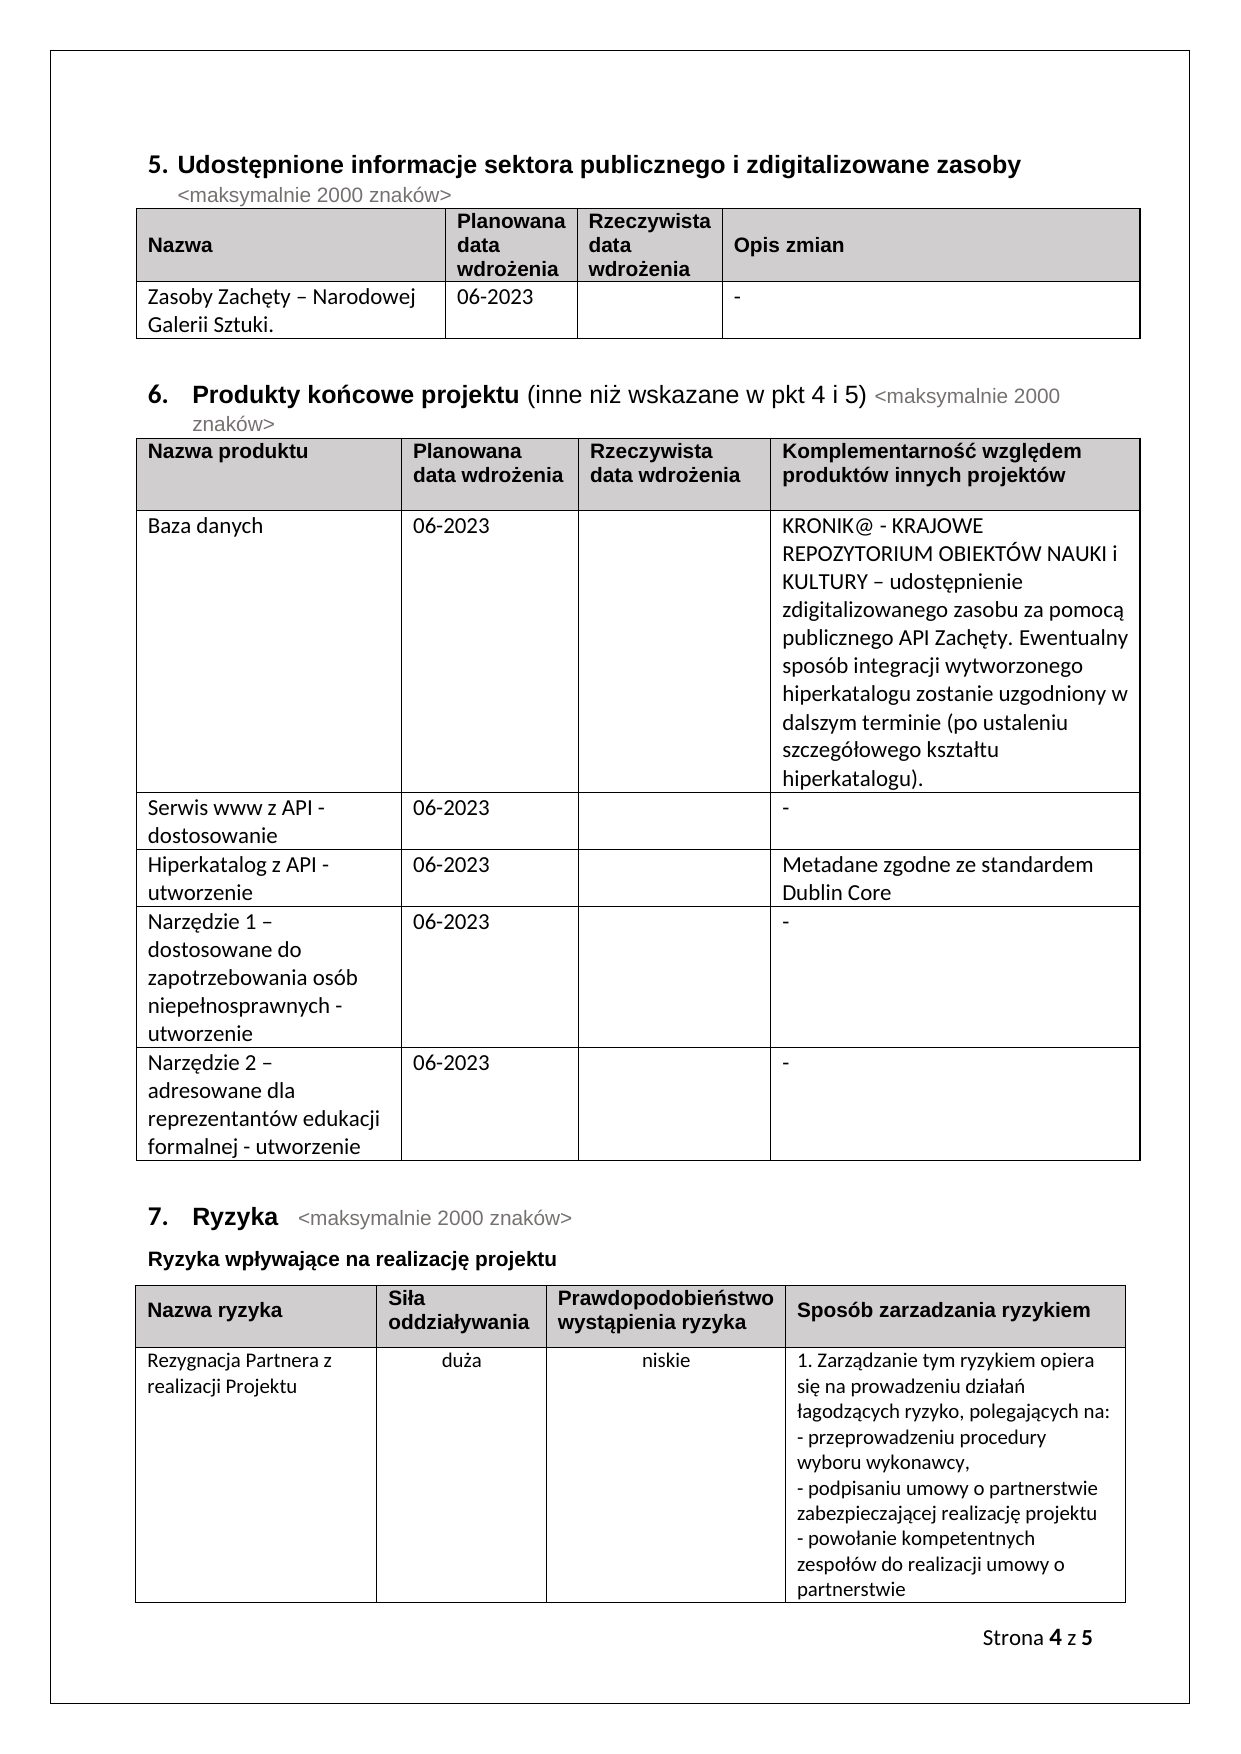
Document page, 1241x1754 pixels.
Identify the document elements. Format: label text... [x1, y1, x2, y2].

table_cell [579, 793, 770, 849]
list Ryzyka <maksymalnie 2000 znaków> [148, 1199, 1093, 1232]
table_cell Zasoby Zachęty – Narodowej Galerii Sztuki. [137, 282, 445, 338]
table_header Nazwa [137, 209, 445, 281]
table_cell Narzędzie 2 – adresowane dla reprezentantów edukacji formalnej - utworzenie [137, 1048, 401, 1160]
table_cell [579, 850, 770, 906]
table_cell 06-2023 [402, 511, 578, 792]
table_cell Hiperkatalog z API - utworzenie [137, 850, 401, 906]
table_cell Narzędzie 1 – dostosowane do zapotrzebowania osób niepełnosprawnych - utworzenie [137, 907, 401, 1047]
table_header Prawdopodobieństwo wystąpienia ryzyka [547, 1286, 785, 1347]
table_cell [579, 511, 770, 792]
table_cell - [771, 1048, 1139, 1160]
table_cell [578, 282, 722, 338]
table_cell niskie [547, 1348, 785, 1602]
table_cell - [771, 907, 1139, 1047]
table_cell KRONIK@ - KRAJOWE REPOZYTORIUM OBIEKTÓW NAUKI i KULTURY – udostępnienie zdigitalizowanego zasobu za pomocą publicznego API Zachęty. Ewentualny sposób integracji wytworzonego hiperkatalogu zostanie uzgodniony w dalszym terminie (po ustaleniu szczegółowego kształtu hiperkatalogu). [771, 511, 1139, 792]
table_cell - [723, 282, 1139, 338]
table_cell 06-2023 [402, 907, 578, 1047]
table_header Sposób zarzadzania ryzykiem [786, 1286, 1125, 1347]
text Ryzyka wpływające na realizację projektu [148, 1247, 1093, 1271]
subtitle Udostępnione informacje sektora publicznego i zdigitalizowane zasoby <maksymalnie 2000 znaków> [148, 147, 1093, 206]
table_cell Baza danych [137, 511, 401, 792]
subtitle Produkty końcowe projektu (inne niż wskazane w pkt 4 i 5) <maksymalnie 2000 znaków> [148, 377, 1093, 436]
table_cell 06-2023 [402, 793, 578, 849]
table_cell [786, 1348, 1125, 1602]
table_header Opis zmian [723, 209, 1139, 281]
table_header Komplementarność względem produktów innych projektów [771, 439, 1139, 510]
table_header Rzeczywista data wdrożenia [578, 209, 722, 281]
table_header Nazwa produktu [137, 439, 401, 510]
table_header Rzeczywista data wdrożenia [579, 439, 770, 510]
table_cell [579, 907, 770, 1047]
table_header Planowana data wdrożenia [402, 439, 578, 510]
table_cell Serwis www z API - dostosowanie [137, 793, 401, 849]
table_cell 06-2023 [402, 850, 578, 906]
table_cell 06-2023 [402, 1048, 578, 1160]
table_header Siła oddziaływania [377, 1286, 546, 1347]
table_header Nazwa ryzyka [136, 1286, 376, 1347]
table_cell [136, 1348, 376, 1602]
table_cell [579, 1048, 770, 1160]
table_cell duża [377, 1348, 546, 1602]
table_cell Metadane zgodne ze standardem Dublin Core [771, 850, 1139, 906]
table_cell 06-2023 [446, 282, 577, 338]
table_header Planowana data wdrożenia [446, 209, 577, 281]
table_cell - [771, 793, 1139, 849]
